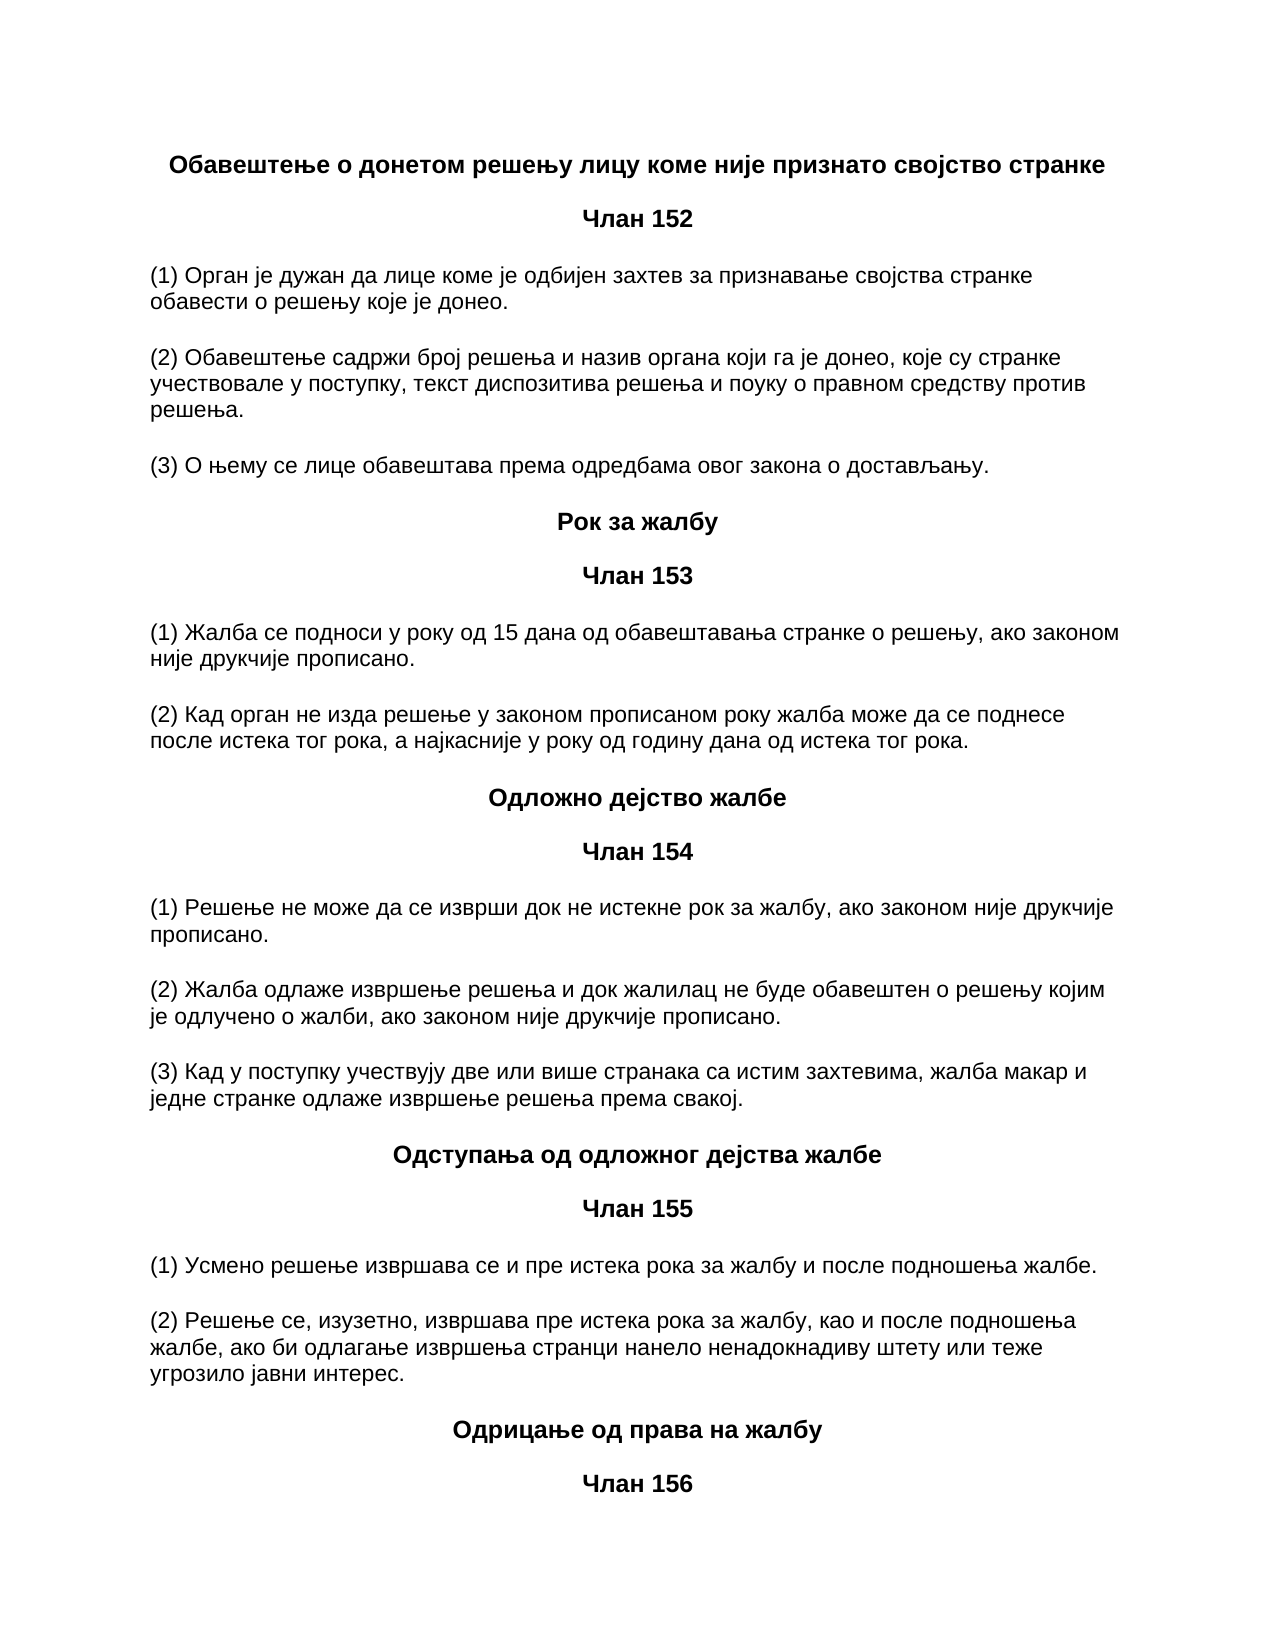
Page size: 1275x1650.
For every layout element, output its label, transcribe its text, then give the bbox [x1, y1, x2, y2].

text (2) Решење се, изузетно, извршава пре истека рока за жалбу, као и после подношења жалбе, ако би одлагање извршења странци нанело ненадокнадиву штету или теже угрозило јавни интерес. [150, 1307, 1125, 1386]
text Члан 154 [150, 836, 1125, 865]
text (3) О њему се лице обавештава према одредбама овог закона о достављању. [150, 452, 1125, 478]
text Обавештење о донетом решењу лицу коме није признато својство странке [150, 150, 1125, 179]
text Члан 155 [150, 1194, 1125, 1222]
text Рок за жалбу [150, 507, 1125, 536]
text (1) Решење не може да се изврши док не истекне рок за жалбу, ако законом није друкчије прописано. [150, 894, 1125, 947]
text (1) Жалба се подноси у року од 15 дана од обавештавања странке о решењу, ако законом није друкчије прописано. [150, 619, 1125, 672]
text Члан 153 [150, 561, 1125, 590]
text Одложно дејство жалбе [150, 783, 1125, 811]
text (1) Орган је дужан да лице коме је одбијен захтев за признавање својства странке обавести о решењу које је донео. [150, 262, 1125, 314]
text Члан 156 [150, 1469, 1125, 1498]
text Одступања од одложног дејства жалбе [150, 1140, 1125, 1169]
text Одрицање од права на жалбу [150, 1415, 1125, 1444]
text (2) Обавештење садржи број решења и назив органа који га је донео, које су странке учествовале у поступку, текст диспозитива решења и поуку о правном средству против решења. [150, 343, 1125, 423]
text Члан 152 [150, 204, 1125, 232]
text (3) Кад у поступку учествују две или више странака са истим захтевима, жалба макар и једне странке одлаже извршење решења према свакој. [150, 1058, 1125, 1111]
text (2) Жалба одлаже извршење решења и док жалилац не буде обавештен о решењу којим је одлучено о жалби, ако законом није друкчије прописано. [150, 976, 1125, 1029]
text (1) Усмено решење извршава се и пре истека рока за жалбу и после подношења жалбе. [150, 1252, 1125, 1278]
text (2) Кад орган не изда решење у законом прописаном року жалба може да се поднесе после истека тог рока, а најкасније у року од годину дана од истека тог рока. [150, 701, 1125, 753]
